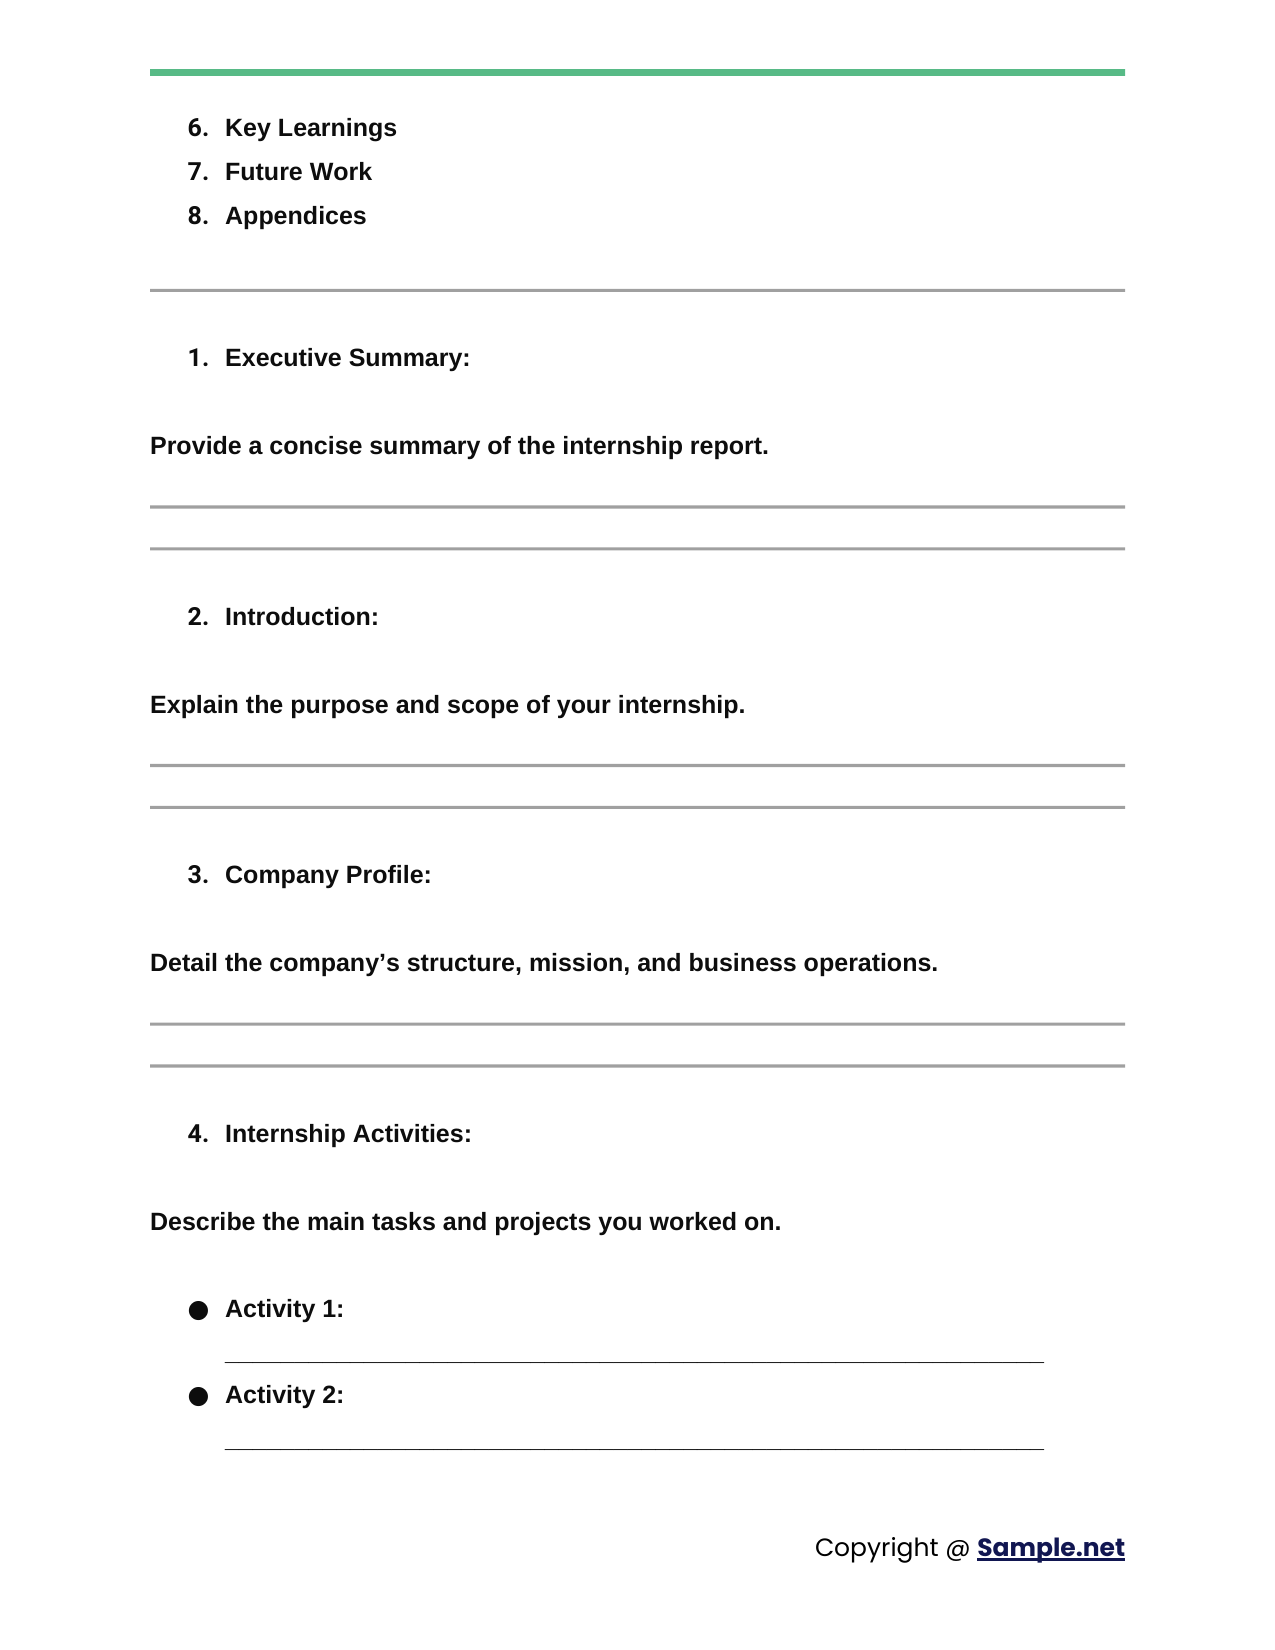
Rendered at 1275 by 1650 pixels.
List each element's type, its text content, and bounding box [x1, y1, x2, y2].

list Executive Summary: [187, 343, 1125, 373]
list Appendices [187, 201, 1125, 230]
text Describe the main tasks and projects you worked on. [150, 1207, 1125, 1235]
text Detail the company’s structure, mission, and business operations. [150, 948, 1125, 977]
picture [150, 69, 1125, 76]
list Activity 1: ___________________________________________________________ [187, 1293, 1125, 1366]
list Activity 2: ___________________________________________________________ [187, 1381, 1125, 1453]
list Future Work [187, 157, 1125, 186]
list Company Profile: [187, 860, 1125, 890]
text Provide a concise summary of the internship report. [150, 431, 1125, 460]
list Key Learnings [187, 112, 1125, 142]
list Introduction: [187, 602, 1125, 631]
text Explain the purpose and scope of your internship. [150, 689, 1125, 718]
list Internship Activities: [187, 1119, 1125, 1148]
